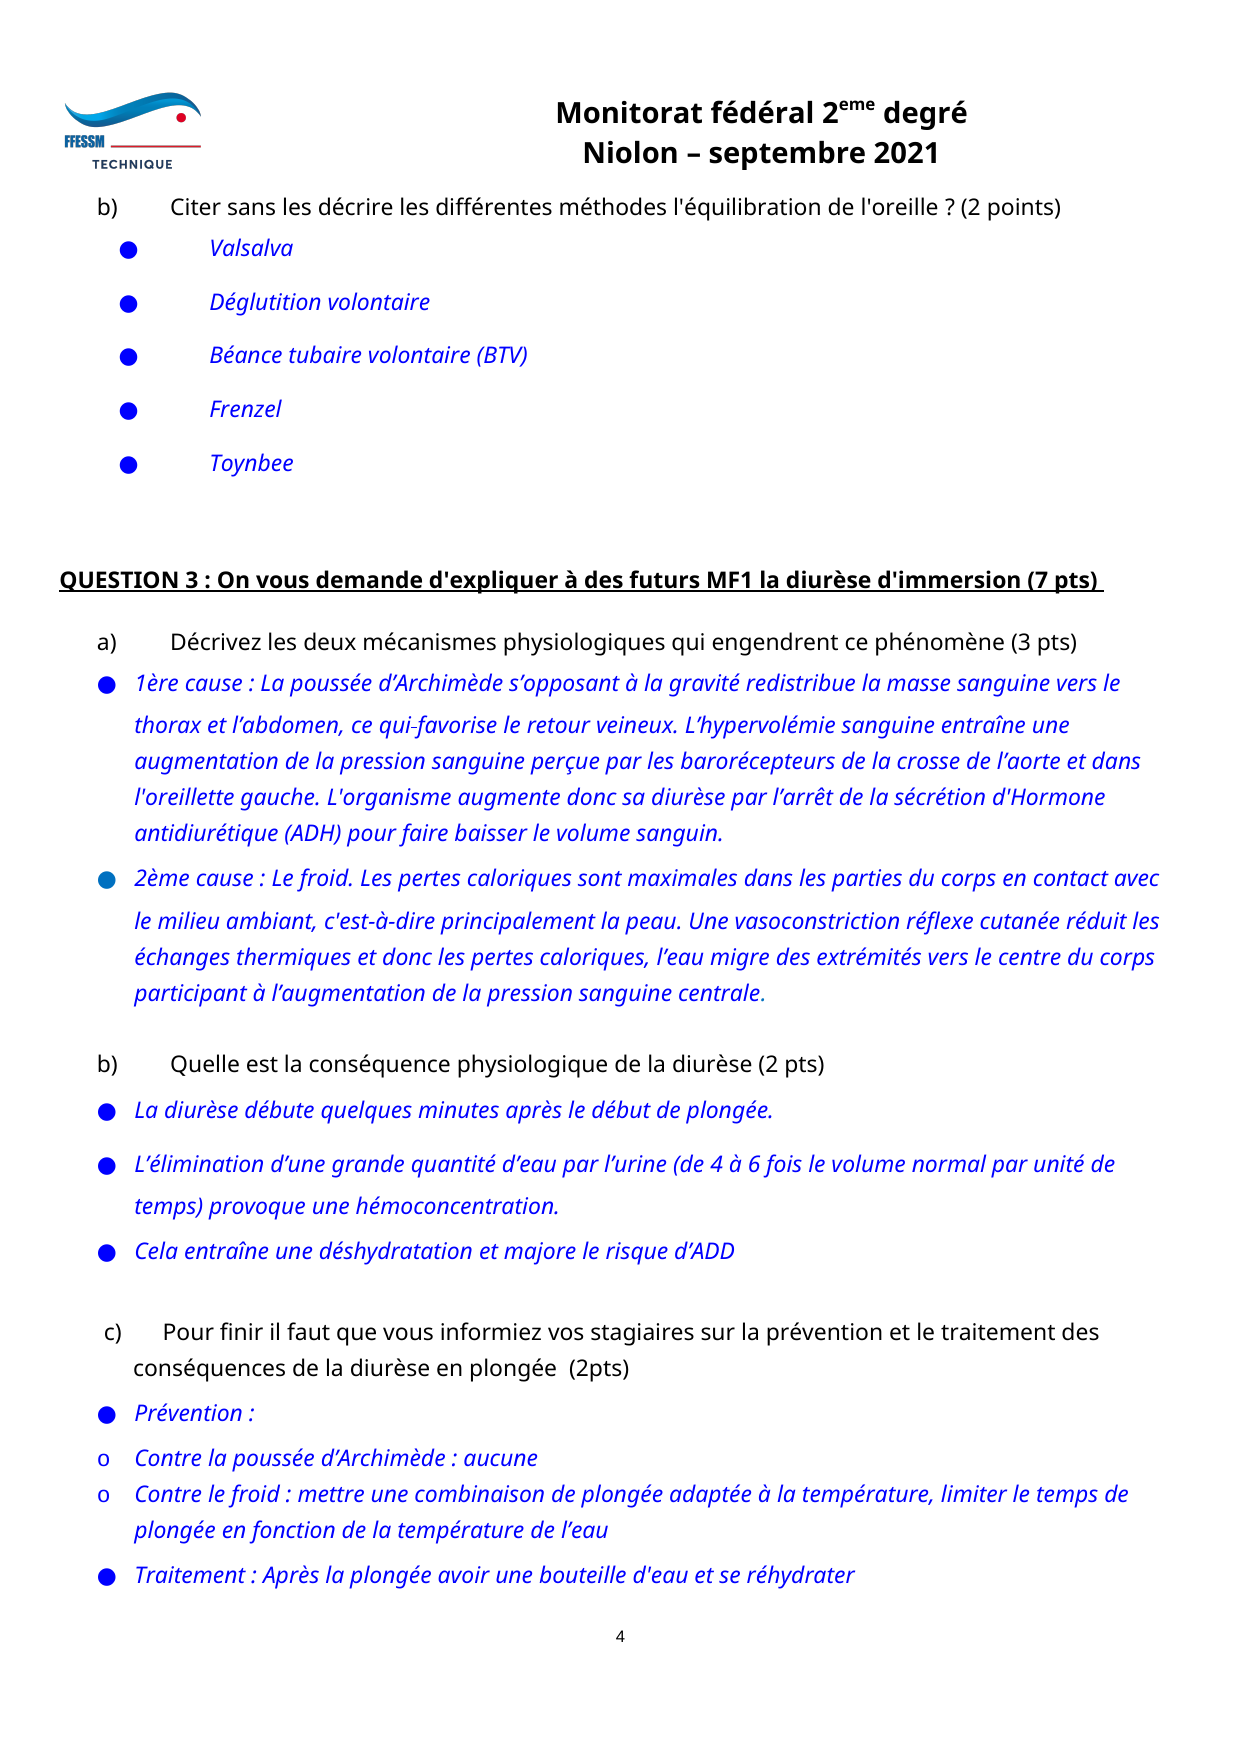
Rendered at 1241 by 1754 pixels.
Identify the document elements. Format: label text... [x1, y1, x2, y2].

list Décrivez les deux mécanismes physiologiques qui engendrent ce phénomène (3 pts) [97, 626, 1181, 657]
list Citer sans les décrire les différentes méthodes l'équilibration de l'oreille ? (2 points) [97, 191, 1181, 222]
list Déglutition volontaire [118, 276, 1181, 323]
list L’élimination d’une grande quantité d’eau par l’urine (de 4 à 6 fois le volume normal par unité de temps) provoque une hémoconcentration. [97, 1138, 1181, 1221]
list 2ème cause : Le froid. Les pertes caloriques sont maximales dans les parties du corps en contact avec le milieu ambiant, c'est-à-dire principalement la peau. Une vasoconstriction réflexe cutanée réduit les échanges thermiques et donc les pertes caloriques, l’eau migre des extrémités vers le centre du corps participant à l’augmentation de la pression sanguine centrale. [97, 853, 1181, 1008]
list Toynbee [118, 438, 1181, 485]
list Contre la poussée d’Archimède : aucune [97, 1442, 1181, 1473]
list Cela entraîne une déshydratation et majore le risque d’ADD [97, 1226, 1181, 1273]
list Traitement : Après la plongée avoir une bouteille d'eau et se réhydrater [97, 1549, 1181, 1597]
picture [25, 26, 242, 237]
list Valsalva [118, 222, 1181, 269]
text QUESTION 3 : On vous demande d'expliquer à des futurs MF1 la diurèse d'immersion (7 pts) [59, 564, 1181, 595]
list Contre le froid : mettre une combinaison de plongée adaptée à la température, limiter le temps de plongée en fonction de la température de l’eau [97, 1478, 1181, 1545]
text conséquences de la diurèse en plongée (2pts) [133, 1352, 1181, 1383]
list Quelle est la conséquence physiologique de la diurèse (2 pts) [97, 1048, 1181, 1079]
list Frenzel [118, 384, 1181, 431]
list Prévention : [97, 1388, 1181, 1434]
list La diurèse débute quelques minutes après le début de plongée. [97, 1084, 1181, 1131]
list Pour finir il faut que vous informiez vos stagiaires sur la prévention et le traitement des [103, 1316, 1181, 1347]
list 1ère cause : La poussée d’Archimède s’opposant à la gravité redistribue la masse sanguine vers le thorax et l’abdomen, ce qui favorise le retour veineux. L’hypervolémie sanguine entraîne une augmentation de la pression sanguine perçue par les barorécepteurs de la crosse de l’aorte et dans l'oreillette gauche. L'organisme augmente donc sa diurèse par l’arrêt de la sécrétion d'Hormone antidiurétique (ADH) pour faire baisser le volume sanguin. [97, 657, 1181, 848]
list Béance tubaire volontaire (BTV) [118, 330, 1181, 377]
